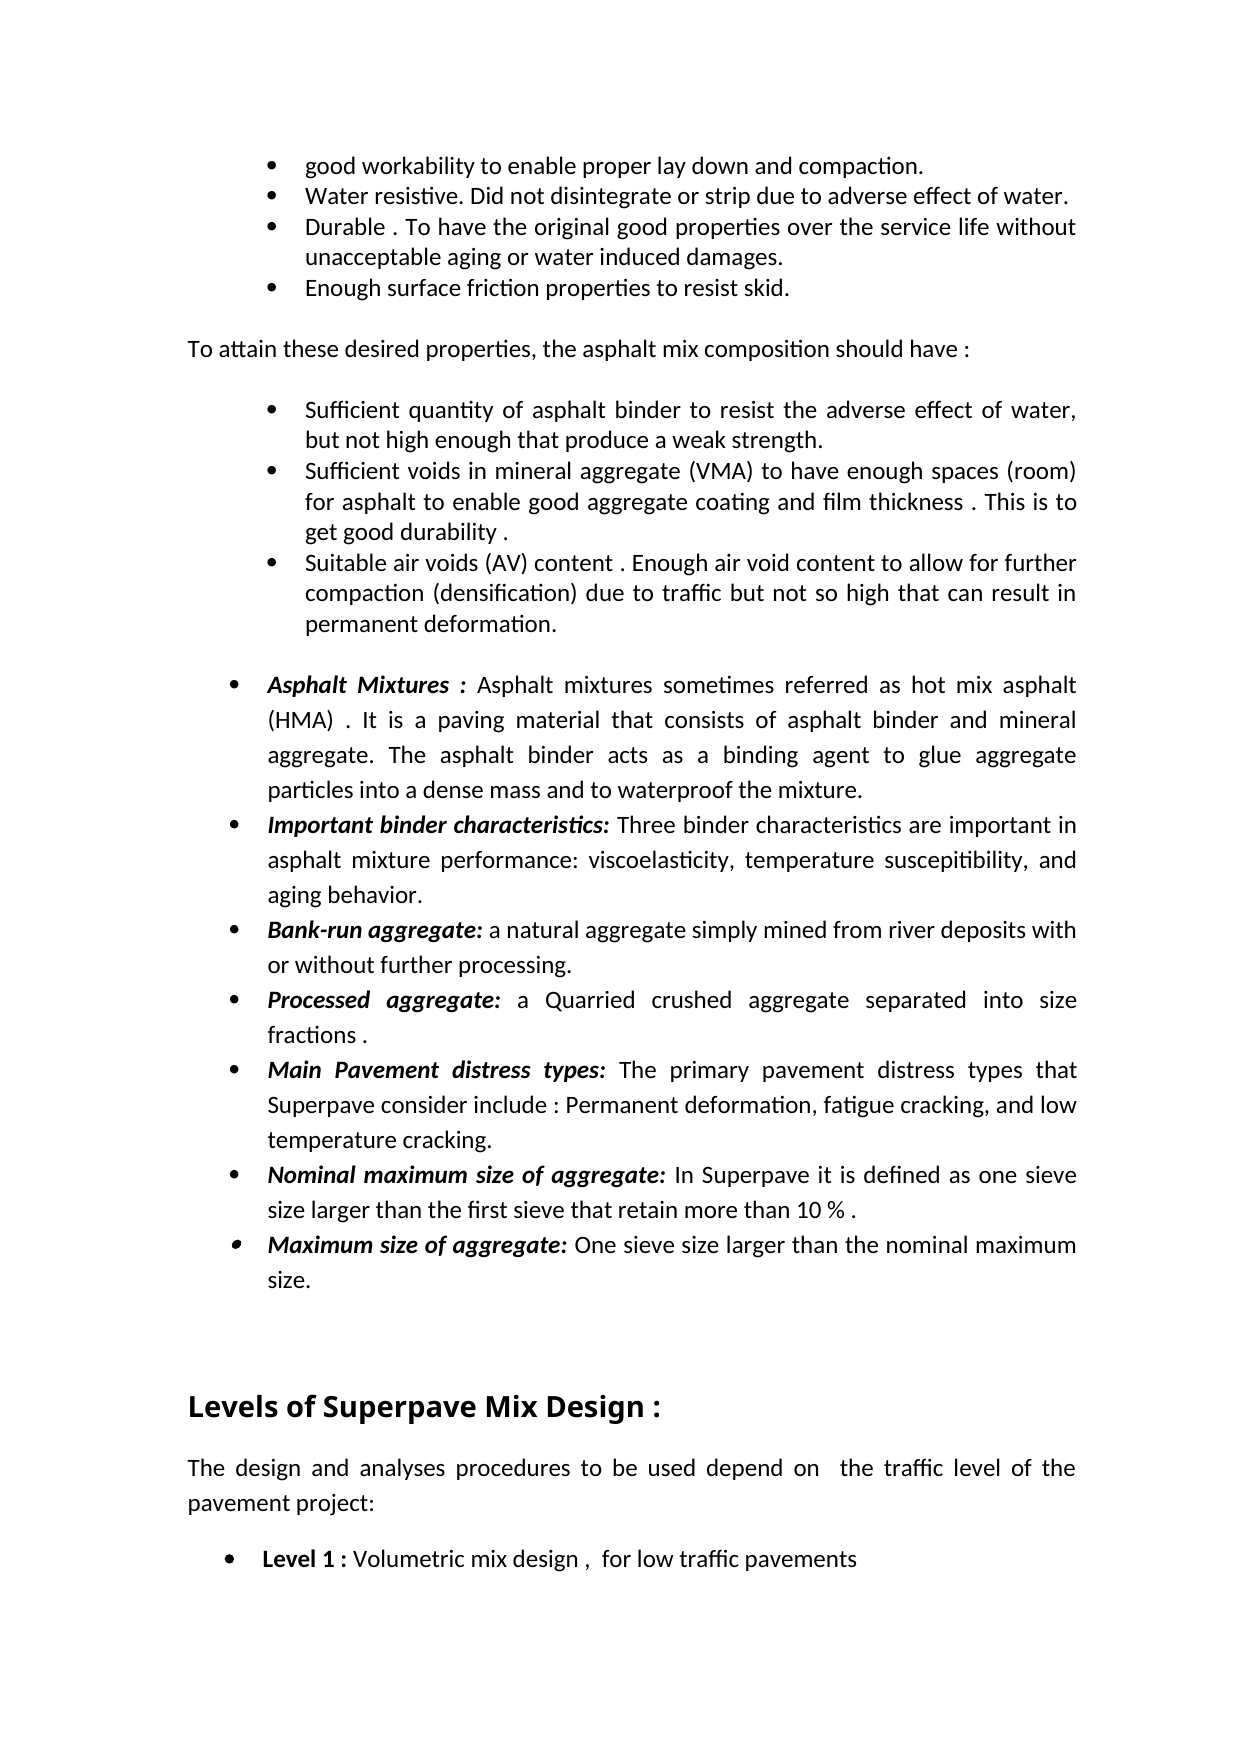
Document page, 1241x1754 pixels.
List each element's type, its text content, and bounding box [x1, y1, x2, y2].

list Water resistive. Did not disintegrate or strip due to adverse effect of water. [267, 181, 1078, 211]
list Level 1 : Volumetric mix design , for low traffic pavements [225, 1543, 1078, 1574]
list good workability to enable proper lay down and compaction. [267, 150, 1078, 181]
text Levels of Superpave Mix Design : [187, 1386, 1078, 1426]
list Sufficient quantity of asphalt binder to resist the adverse effect of water, but not high enough that produce a weak strength. [267, 394, 1078, 455]
list Important binder characteristics: Three binder characteristics are important in asphalt mixture performance: viscoelasticity, temperature suscepitibility, and aging behavior. [230, 809, 1078, 909]
list Durable . To have the original good properties over the service life without unacceptable aging or water induced damages. [267, 211, 1078, 272]
list Asphalt Mixtures : Asphalt mixtures sometimes referred as hot mix asphalt (HMA) . It is a paving material that consists of asphalt binder and mineral aggregate. The asphalt binder acts as a binding agent to glue aggregate particles into a dense mass and to waterproof the mixture. [230, 669, 1078, 804]
list Main Pavement distress types: The primary pavement distress types that Superpave consider include : Permanent deformation, fatigue cracking, and low temperature cracking. [230, 1054, 1078, 1154]
text To attain these desired properties, the asphalt mix composition should have : [187, 333, 1078, 364]
list Suitable air voids (AV) content . Enough air void content to allow for further compaction (densification) due to traffic but not so high that can result in permanent deformation. [267, 547, 1078, 638]
text The design and analyses procedures to be used depend on the traffic level of the pavement project: [187, 1453, 1078, 1518]
list Enough surface friction properties to resist skid. [267, 272, 1078, 303]
list Nominal maximum size of aggregate: In Superpave it is defined as one sieve size larger than the first sieve that retain more than 10 % . [230, 1159, 1078, 1224]
list Bank-run aggregate: a natural aggregate simply mined from river deposits with or without further processing. [230, 914, 1078, 979]
list Processed aggregate: a Quarried crushed aggregate separated into size fractions . [230, 984, 1078, 1049]
list Sufficient voids in mineral aggregate (VMA) to have enough spaces (room) for asphalt to enable good aggregate coating and film thickness . This is to get good durability . [267, 455, 1078, 547]
list Maximum size of aggregate: One sieve size larger than the nominal maximum size. [230, 1229, 1078, 1294]
